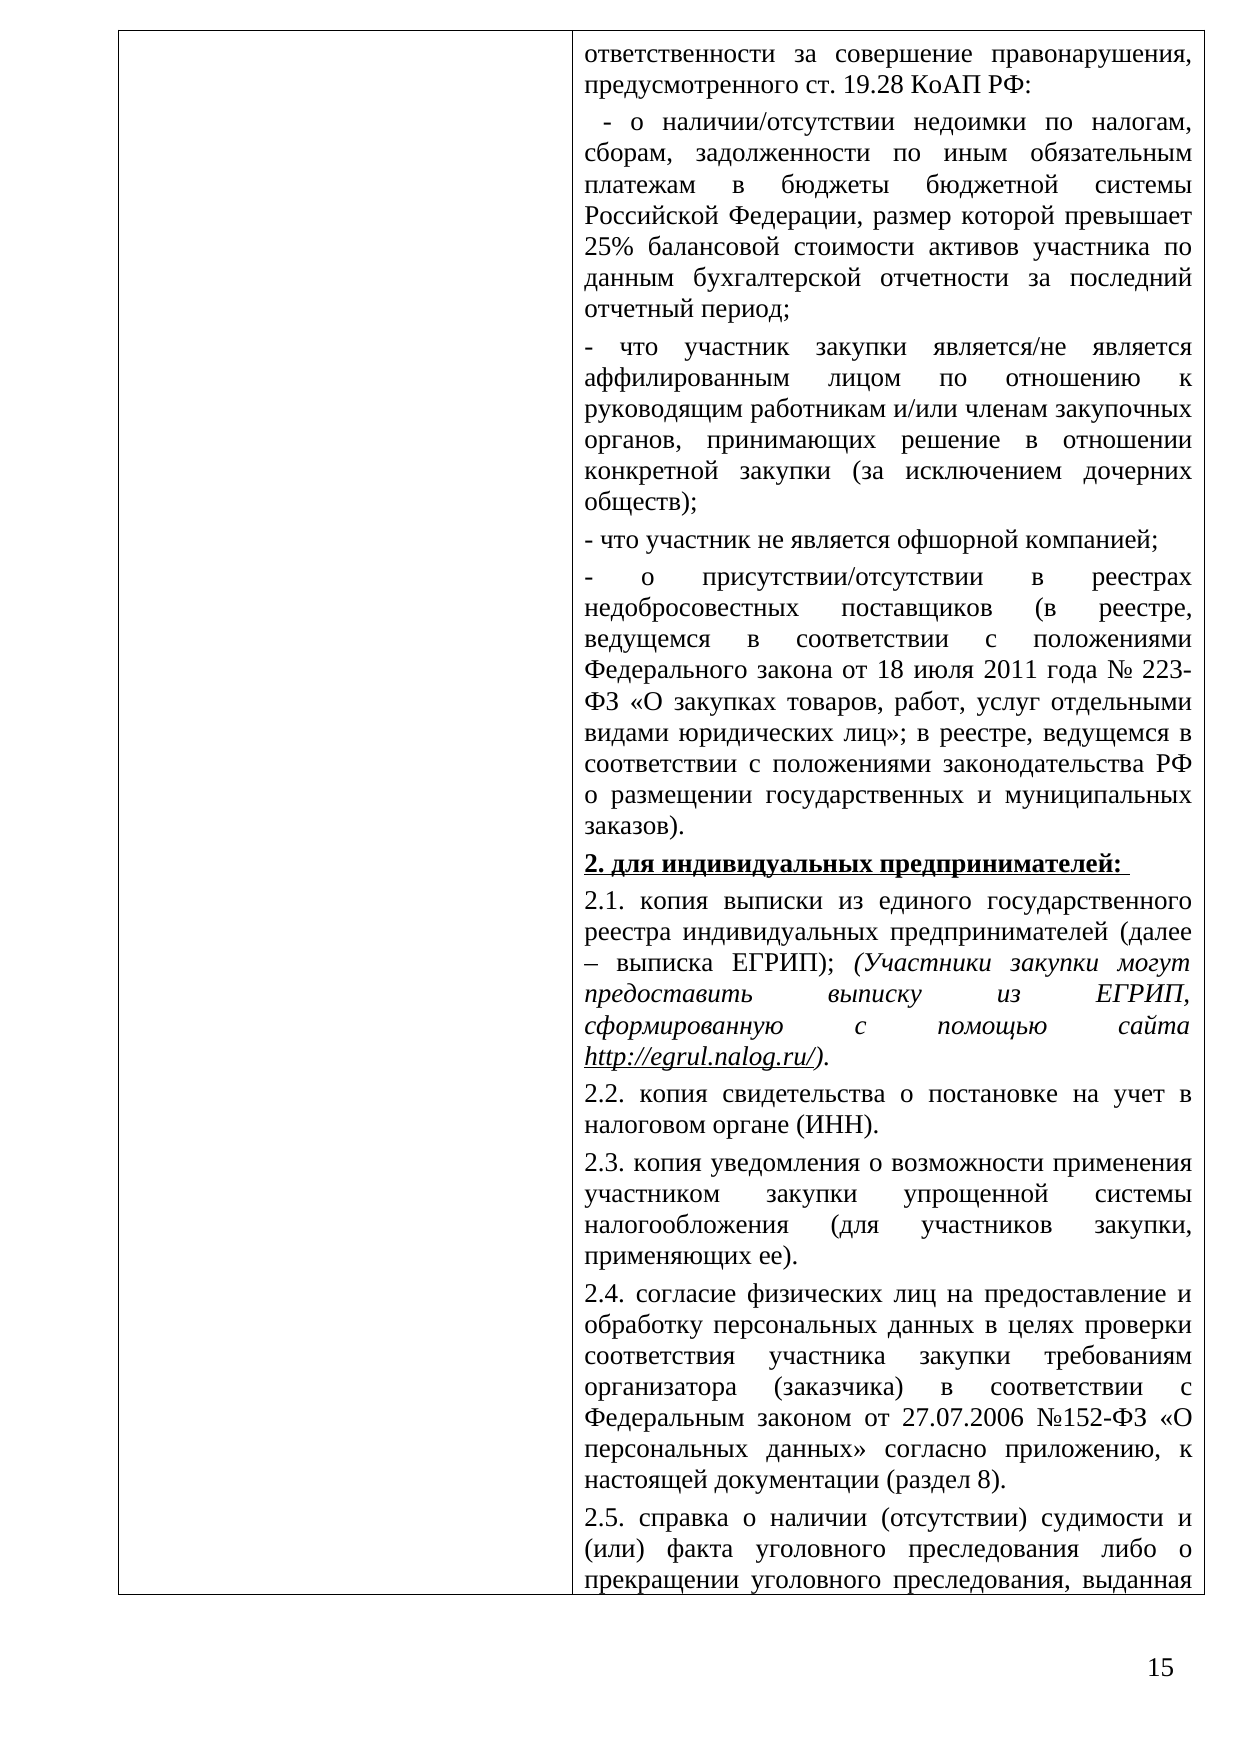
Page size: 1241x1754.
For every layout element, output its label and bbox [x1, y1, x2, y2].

table_cell [119, 31, 572, 1594]
table_cell [573, 31, 1204, 1594]
